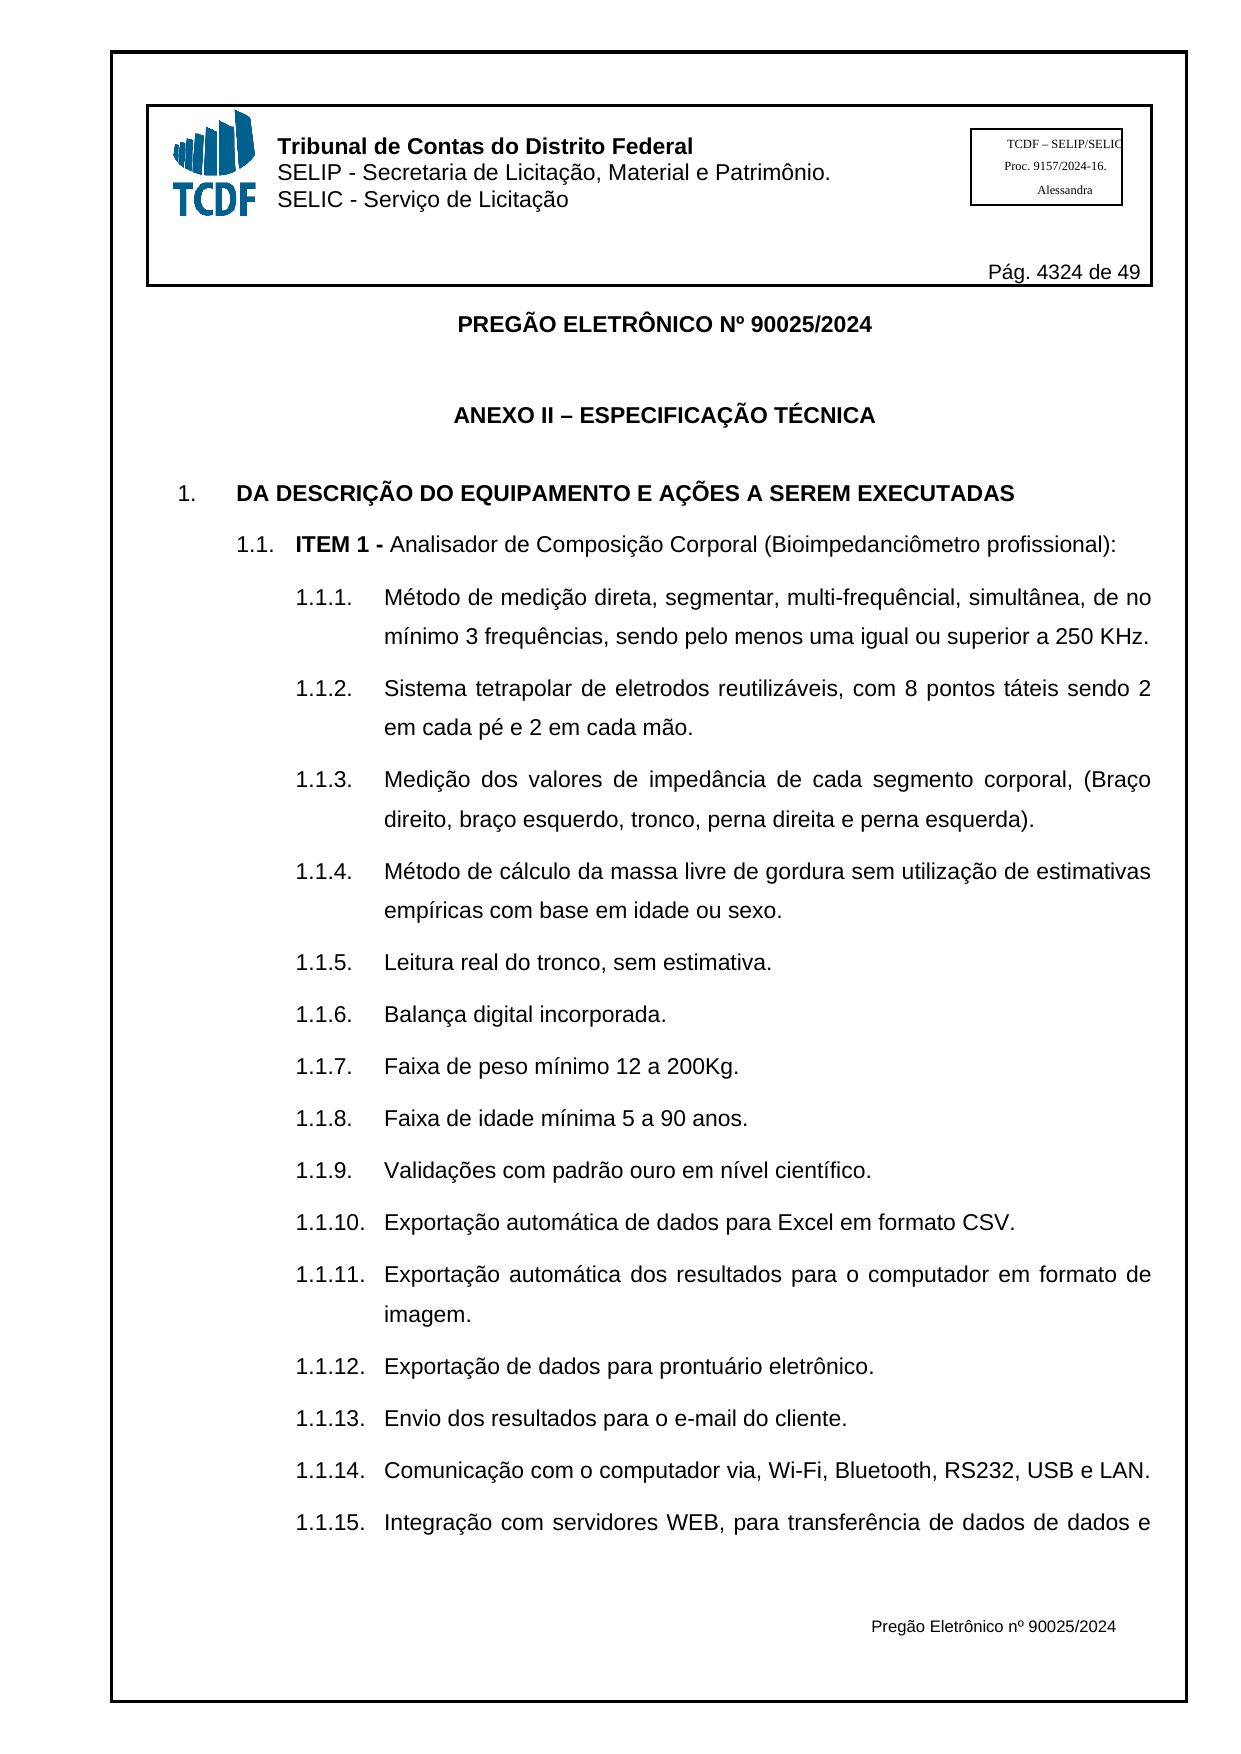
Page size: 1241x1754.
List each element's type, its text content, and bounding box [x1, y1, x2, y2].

list Envio dos resultados para o e-mail do cliente. [295, 1404, 1152, 1431]
list Balança digital incorporada. [295, 1001, 1152, 1028]
list Exportação automática de dados para Excel em formato CSV. [295, 1209, 1152, 1236]
list Método de medição direta, segmentar, multi-frequêncial, simultânea, de no mínimo 3 frequências, sendo pelo menos uma igual ou superior a 250 KHz. [295, 583, 1152, 649]
list Comunicação com o computador via, Wi-Fi, Bluetooth, RS232, USB e LAN. [295, 1457, 1152, 1483]
list ANEXO II – ESPECIFICAÇÃO TÉCNICA [177, 402, 1152, 429]
picture [158, 107, 270, 218]
list Medição dos valores de impedância de cada segmento corporal, (Braço direito, braço esquerdo, tronco, perna direita e perna esquerda). [295, 766, 1152, 832]
list DA DESCRIÇÃO DO EQUIPAMENTO E AÇÕES A SEREM EXECUTADAS [177, 479, 1152, 506]
list ITEM 1 - Analisador de Composição Corporal (Bioimpedanciômetro profissional): [236, 531, 1152, 558]
list Sistema tetrapolar de eletrodos reutilizáveis, com 8 pontos táteis sendo 2 em cada pé e 2 em cada mão. [295, 675, 1152, 741]
list Leitura real do tronco, sem estimativa. [295, 949, 1152, 976]
text PREGÃO ELETRÔNICO Nº 90025/2024 [177, 311, 1152, 337]
list Método de cálculo da massa livre de gordura sem utilização de estimativas empíricas com base em idade ou sexo. [295, 858, 1152, 924]
list Integração com servidores WEB, para transferência de dados de dados e folha de resultados. [295, 1508, 1152, 1535]
list Exportação de dados para prontuário eletrônico. [295, 1353, 1152, 1379]
list Faixa de peso mínimo 12 a 200Kg. [295, 1053, 1152, 1079]
list Validações com padrão ouro em nível científico. [295, 1157, 1152, 1183]
list Exportação automática dos resultados para o computador em formato de imagem. [295, 1261, 1152, 1327]
list Faixa de idade mínima 5 a 90 anos. [295, 1105, 1152, 1132]
